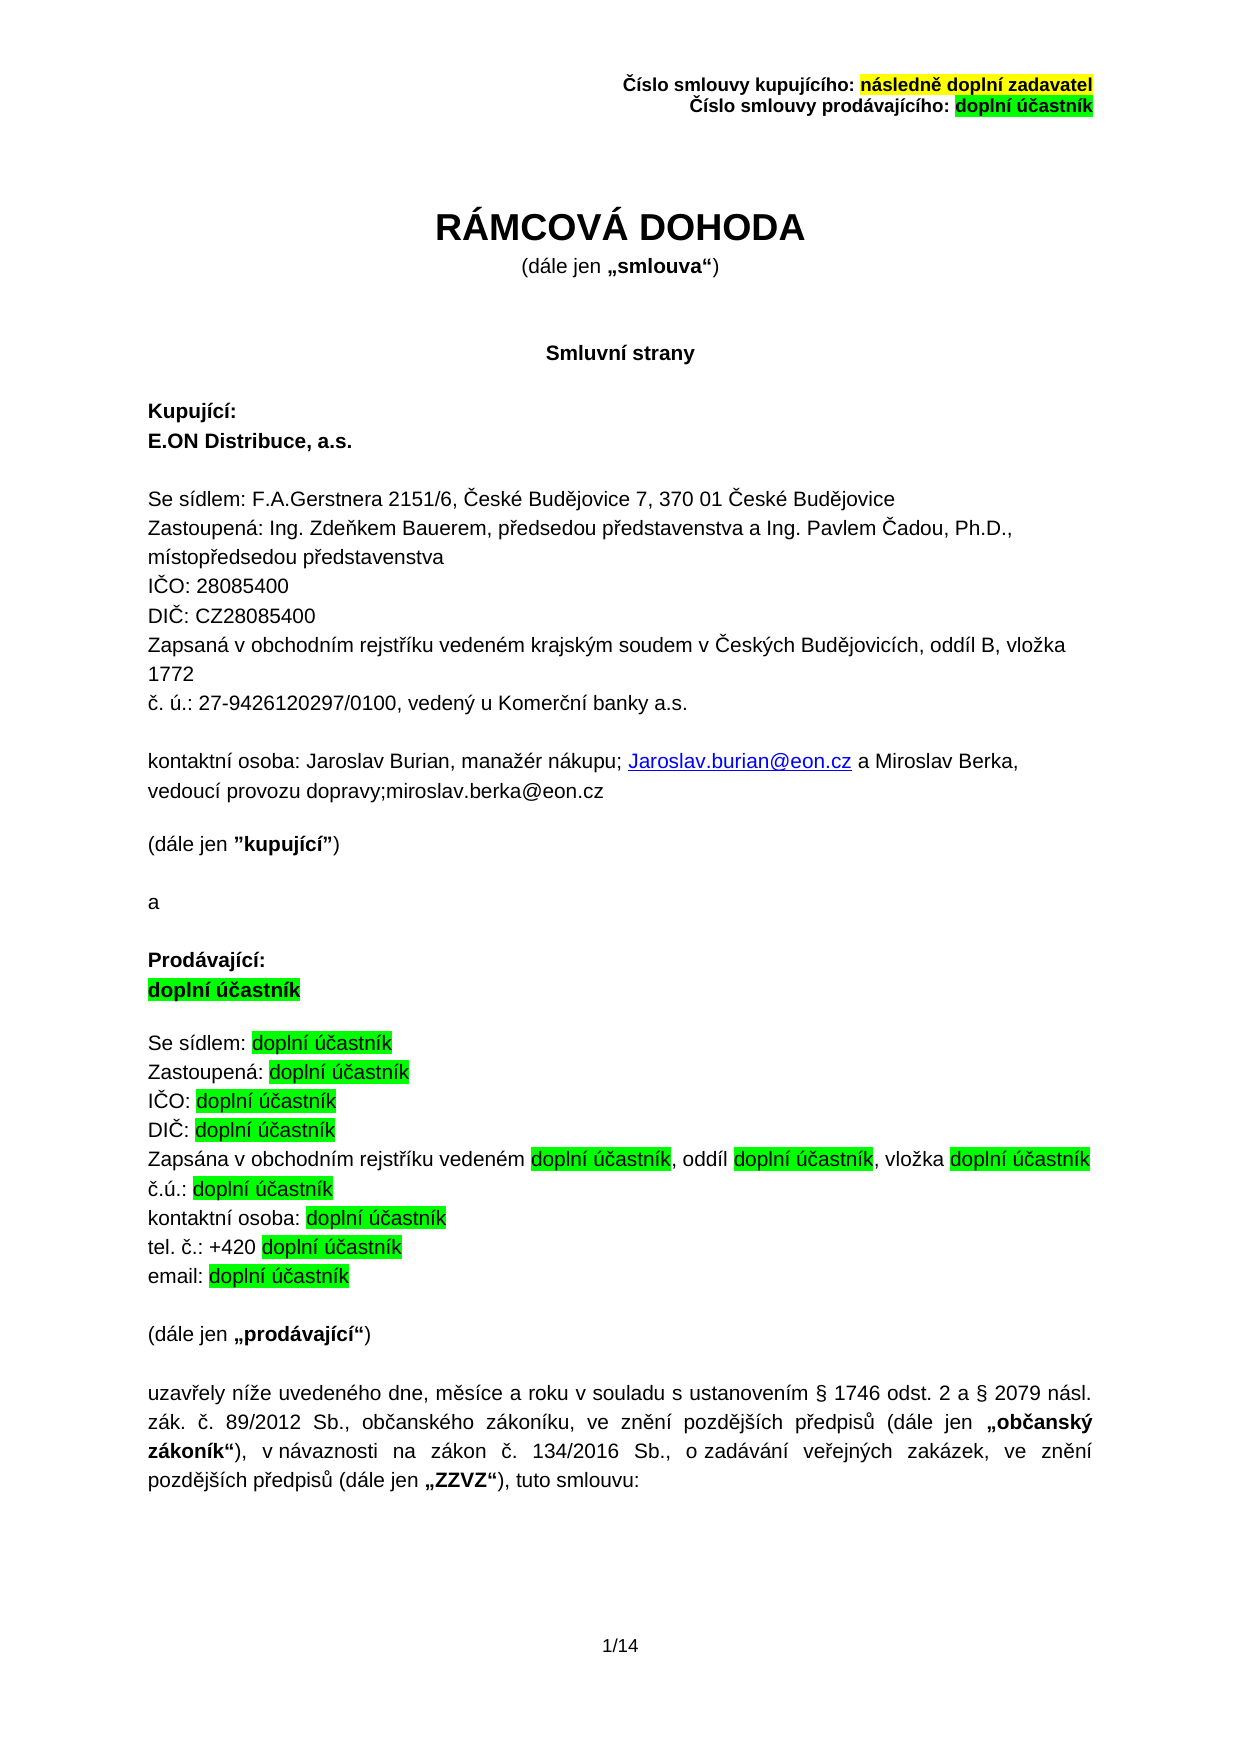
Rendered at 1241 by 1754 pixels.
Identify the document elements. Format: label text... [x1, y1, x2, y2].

text tel. č.: +420 doplní účastník [148, 1229, 1093, 1259]
text (dále jen ”kupující”) [148, 826, 1093, 856]
text a [148, 885, 1093, 914]
text Zastoupená: doplní účastník [148, 1054, 1093, 1084]
text Zapsaná v obchodním rejstříku vedeném krajským soudem v Českých Budějovicích, oddíl B, vložka 1772 [148, 627, 1093, 686]
text Smluvní strany [148, 336, 1093, 365]
text IČO: 28085400 [148, 569, 1093, 598]
text č. ú.: 27-9426120297/0100, vedený u Komerční banky a.s. [148, 686, 1093, 715]
text Zastoupená: Ing. Zdeňkem Bauerem, předsedou představenstva a Ing. Pavlem Čadou, Ph.D., místopředsedou představenstva [148, 511, 1093, 569]
text IČO: doplní účastník [148, 1084, 1093, 1113]
text uzavřely níže uvedeného dne, měsíce a roku v souladu s ustanovením § 1746 odst. 2 a § 2079 násl. zák. č. 89/2012 Sb., občanského zákoníku, ve znění pozdějších předpisů (dále jen „občanský zákoník“), v návaznosti na zákon č. 134/2016 Sb., o zadávání veřejných zakázek, ve znění pozdějších předpisů (dále jen „ZZVZ“), tuto smlouvu: [148, 1375, 1093, 1492]
text kontaktní osoba: doplní účastník [148, 1200, 1093, 1229]
text (dále jen „smlouva“) [148, 248, 1093, 277]
text Prodávající: [148, 943, 1093, 972]
text (dále jen „prodávající“) [148, 1317, 1093, 1346]
text email: doplní účastník [148, 1259, 1093, 1288]
text E.ON Distribuce, a.s. [148, 423, 1093, 452]
text Zapsána v obchodním rejstříku vedeném doplní účastník, oddíl doplní účastník, vložka doplní účastník [148, 1142, 1093, 1171]
text kontaktní osoba: Jaroslav Burian, manažér nákupu; Jaroslav.burian@eon.cz a Miroslav Berka, vedoucí provozu dopravy;miroslav.berka@eon.cz [148, 744, 1093, 802]
text Se sídlem: F.A.Gerstnera 2151/6, České Budějovice 7, 370 01 České Budějovice [148, 482, 1093, 511]
text Se sídlem: doplní účastník [148, 1025, 1093, 1054]
text DIČ: CZ28085400 [148, 598, 1093, 627]
text RÁMCOVÁ DOHODA [148, 205, 1093, 248]
text doplní účastník [148, 972, 1093, 1001]
text č.ú.: doplní účastník [148, 1171, 1093, 1200]
text DIČ: doplní účastník [148, 1113, 1093, 1142]
text Kupující: [148, 394, 1093, 423]
